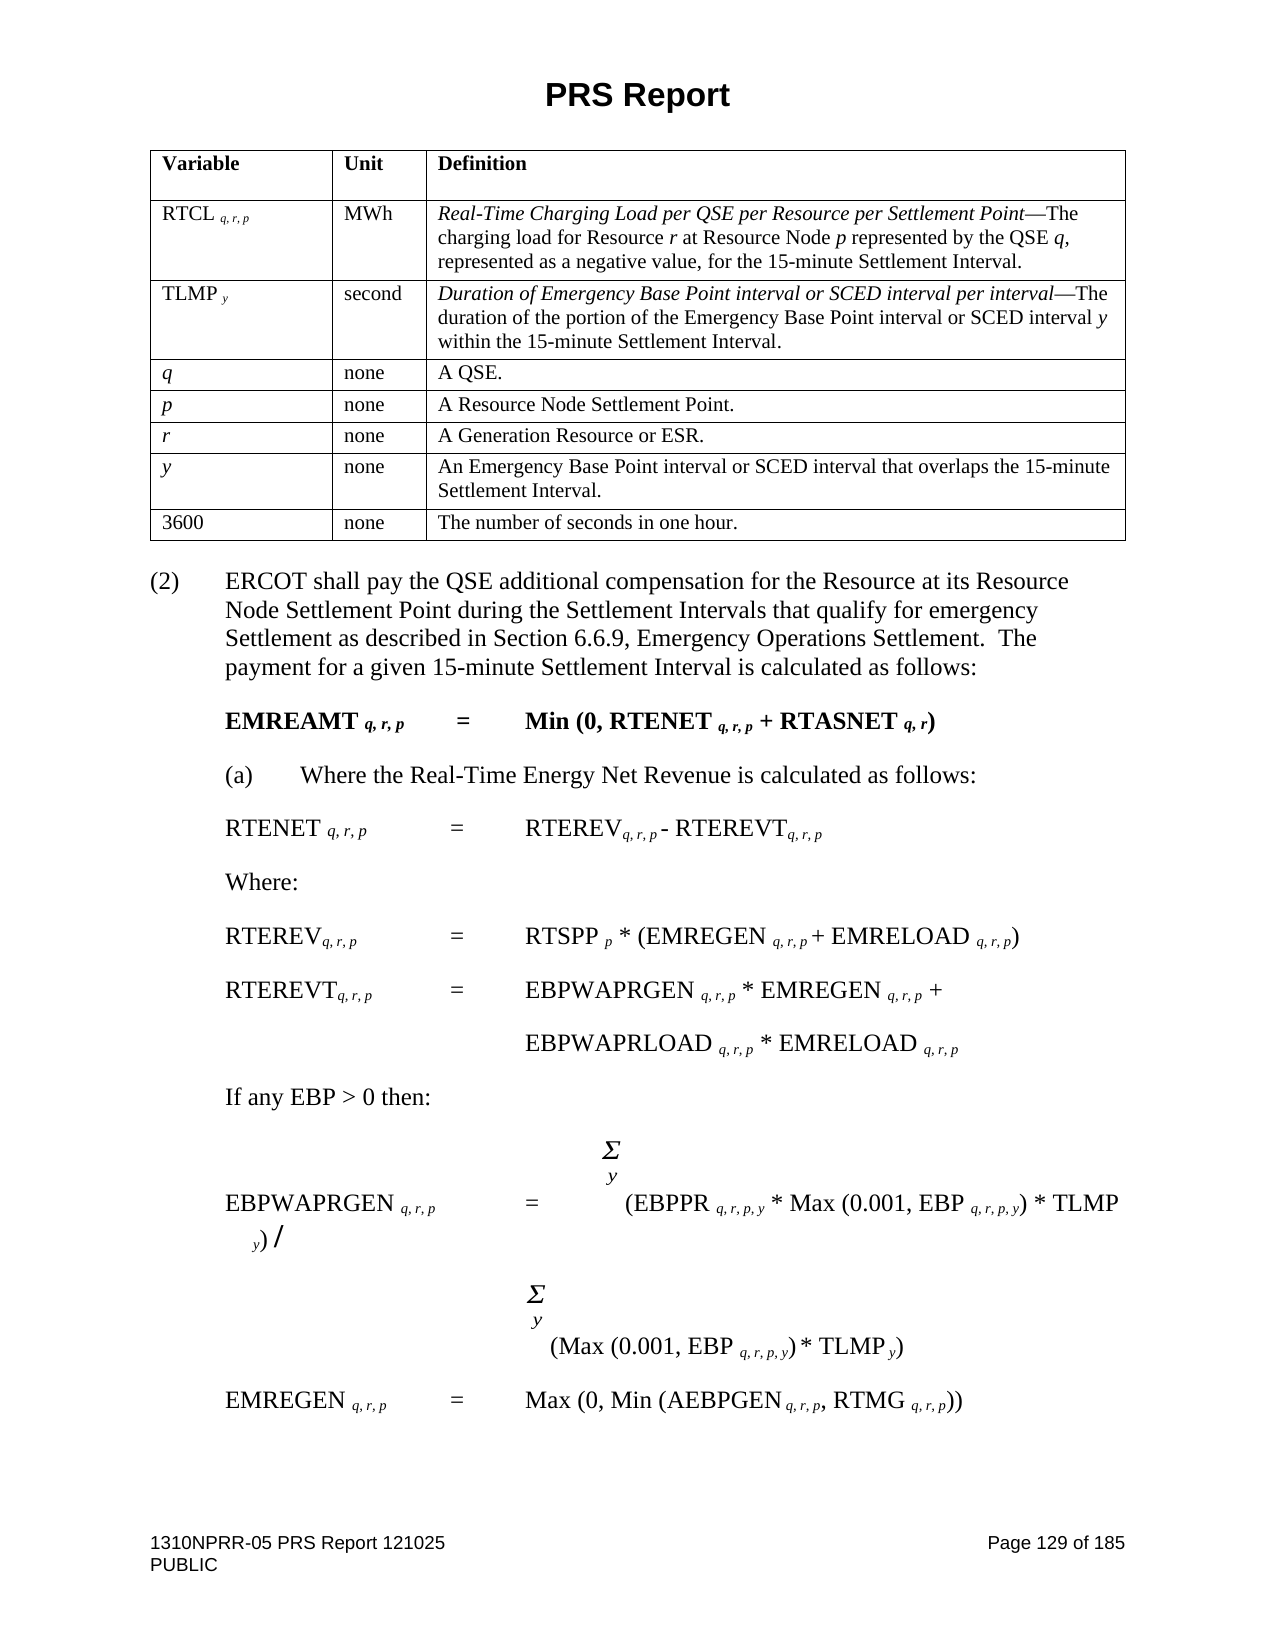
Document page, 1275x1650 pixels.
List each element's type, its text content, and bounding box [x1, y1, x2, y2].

text RTEREVTq, r, p = EBPWAPRGEN q, r, p * EMREGEN q, r, p + [225, 975, 1125, 1003]
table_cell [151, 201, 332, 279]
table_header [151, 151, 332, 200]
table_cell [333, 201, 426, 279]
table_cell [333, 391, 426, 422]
text EMREAMT q, r, p = Min (0, RTENET q, r, p + RTASNET q, r) [225, 706, 1125, 735]
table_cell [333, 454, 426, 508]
text (a) Where the Real-Time Energy Net Revenue is calculated as follows: [225, 760, 1125, 788]
text RTENET q, r, p = RTEREVq, r, p - RTEREVTq, r, p [225, 813, 1125, 842]
text RTEREVq, r, p = RTSPP p * (EMREGEN q, r, p + EMRELOAD q, r, p) [225, 921, 1125, 950]
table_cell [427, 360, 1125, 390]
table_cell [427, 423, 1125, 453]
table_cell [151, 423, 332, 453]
text If any EBP > 0 then: [225, 1082, 1125, 1111]
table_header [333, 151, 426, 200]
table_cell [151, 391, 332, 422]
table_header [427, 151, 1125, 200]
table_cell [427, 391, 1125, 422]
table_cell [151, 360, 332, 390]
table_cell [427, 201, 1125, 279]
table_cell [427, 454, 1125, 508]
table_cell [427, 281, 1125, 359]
text (2) ERCOT shall pay the QSE additional compensation for the Resource at its Resource Node Settlement Point during the Settlement Intervals that qualify for emergency Settlement as described in Section 6.6.9, Emergency Operations Settlement. The payment for a given 15-minute Settlement Interval is calculated as follows: [150, 566, 1125, 681]
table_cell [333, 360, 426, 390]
text EBPWAPRGEN q, r, p = (EBPPR q, r, p, y * Max (0.001, EBP q, r, p, y) * TLMP y) / [225, 1136, 1125, 1255]
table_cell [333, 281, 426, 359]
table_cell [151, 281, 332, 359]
text EBPWAPRLOAD q, r, p * EMRELOAD q, r, p [225, 1028, 1125, 1057]
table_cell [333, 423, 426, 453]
text Where: [225, 867, 1125, 896]
text (Max (0.001, EBP q, r, p, y) * TLMP y) [225, 1280, 1125, 1360]
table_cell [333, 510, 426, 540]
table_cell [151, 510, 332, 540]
text EMREGEN q, r, p = Max (0, Min (AEBPGEN q, r, p, RTMG q, r, p)) [225, 1385, 1125, 1414]
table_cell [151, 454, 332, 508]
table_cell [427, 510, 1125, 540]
